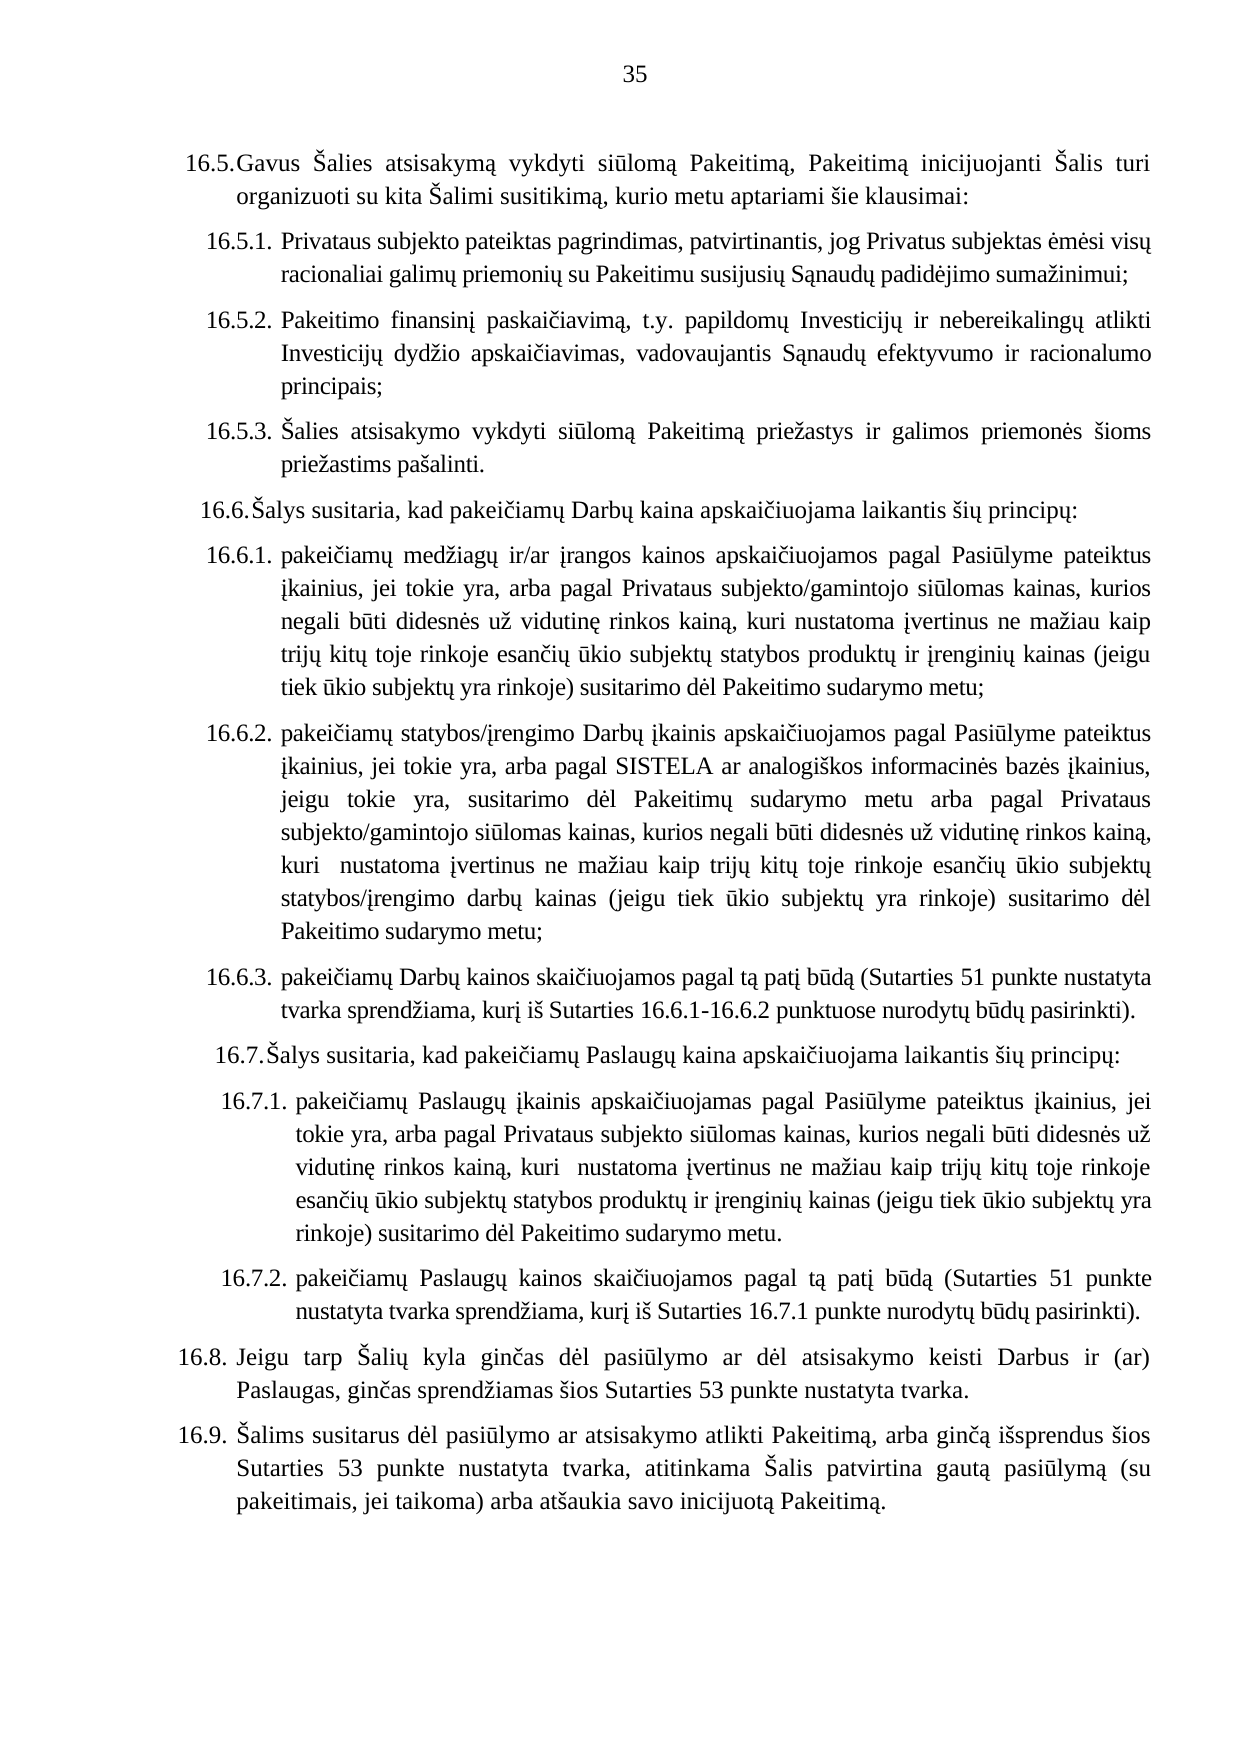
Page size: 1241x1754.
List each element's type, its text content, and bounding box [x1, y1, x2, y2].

text Privataus subjekto pateiktas pagrindimas, patvirtinantis, jog Privatus subjektas ėmėsi visų racionaliai galimų priemonių su Pakeitimu susijusių Sąnaudų padidėjimo sumažinimui; [206, 226, 1152, 288]
text pakeičiamų statybos/įrengimo Darbų įkainis apskaičiuojamos pagal Pasiūlyme pateiktus įkainius, jei tokie yra, arba pagal SISTELA ar analogiškos informacinės bazės įkainius, jeigu tokie yra, susitarimo dėl Pakeitimų sudarymo metu arba pagal Privataus subjekto/gamintojo siūlomas kainas, kurios negali būti didesnės už vidutinę rinkos kainą, kuri nustatoma įvertinus ne mažiau kaip trijų kitų toje rinkoje esančių ūkio subjektų statybos/įrengimo darbų kainas (jeigu tiek ūkio subjektų yra rinkoje) susitarimo dėl Pakeitimo sudarymo metu; [206, 718, 1152, 945]
text Šalys susitaria, kad pakeičiamų Darbų kaina apskaičiuojama laikantis šių principų: [199, 495, 1152, 524]
text Šalies atsisakymo vykdyti siūlomą Pakeitimą priežastys ir galimos priemonės šioms priežastims pašalinti. [206, 416, 1152, 478]
text pakeičiamų medžiagų ir/ar įrangos kainos apskaičiuojamos pagal Pasiūlyme pateiktus įkainius, jei tokie yra, arba pagal Privataus subjekto/gamintojo siūlomas kainas, kurios negali būti didesnės už vidutinę rinkos kainą, kuri nustatoma įvertinus ne mažiau kaip trijų kitų toje rinkoje esančių ūkio subjektų statybos produktų ir įrenginių kainas (jeigu tiek ūkio subjektų yra rinkoje) susitarimo dėl Pakeitimo sudarymo metu; [206, 540, 1152, 701]
text pakeičiamų Paslaugų įkainis apskaičiuojamas pagal Pasiūlyme pateiktus įkainius, jei tokie yra, arba pagal Privataus subjekto siūlomas kainas, kurios negali būti didesnės už vidutinę rinkos kainą, kuri nustatoma įvertinus ne mažiau kaip trijų kitų toje rinkoje esančių ūkio subjektų statybos produktų ir įrenginių kainas (jeigu tiek ūkio subjektų yra rinkoje) susitarimo dėl Pakeitimo sudarymo metu. [220, 1086, 1152, 1247]
text Jeigu tarp Šalių kyla ginčas dėl pasiūlymo ar dėl atsisakymo keisti Darbus ir (ar) Paslaugas, ginčas sprendžiamas šios Sutarties 53 punkte nustatyta tvarka. [177, 1342, 1152, 1404]
text Šalys susitaria, kad pakeičiamų Paslaugų kaina apskaičiuojama laikantis šių principų: [214, 1040, 1152, 1069]
text Šalims susitarus dėl pasiūlymo ar atsisakymo atlikti Pakeitimą, arba ginčą išsprendus šios Sutarties 53 punkte nustatyta tvarka, atitinkama Šalis patvirtina gautą pasiūlymą (su pakeitimais, jei taikoma) arba atšaukia savo inicijuotą Pakeitimą. [177, 1420, 1152, 1515]
text pakeičiamų Darbų kainos skaičiuojamos pagal tą patį būdą (Sutarties 51 punkte nustatyta tvarka sprendžiama, kurį iš Sutarties 16.6.1-16.6.2 punktuose nurodytų būdų pasirinkti). [206, 962, 1152, 1023]
text Pakeitimo finansinį paskaičiavimą, t.y. papildomų Investicijų ir nebereikalingų atlikti Investicijų dydžio apskaičiavimas, vadovaujantis Sąnaudų efektyvumo ir racionalumo principais; [206, 305, 1152, 399]
text pakeičiamų Paslaugų kainos skaičiuojamos pagal tą patį būdą (Sutarties 51 punkte nustatyta tvarka sprendžiama, kurį iš Sutarties 16.7.1 punkte nurodytų būdų pasirinkti). [220, 1263, 1152, 1325]
text Gavus Šalies atsisakymą vykdyti siūlomą Pakeitimą, Pakeitimą inicijuojanti Šalis turi organizuoti su kita Šalimi susitikimą, kurio metu aptariami šie klausimai: [185, 148, 1152, 209]
